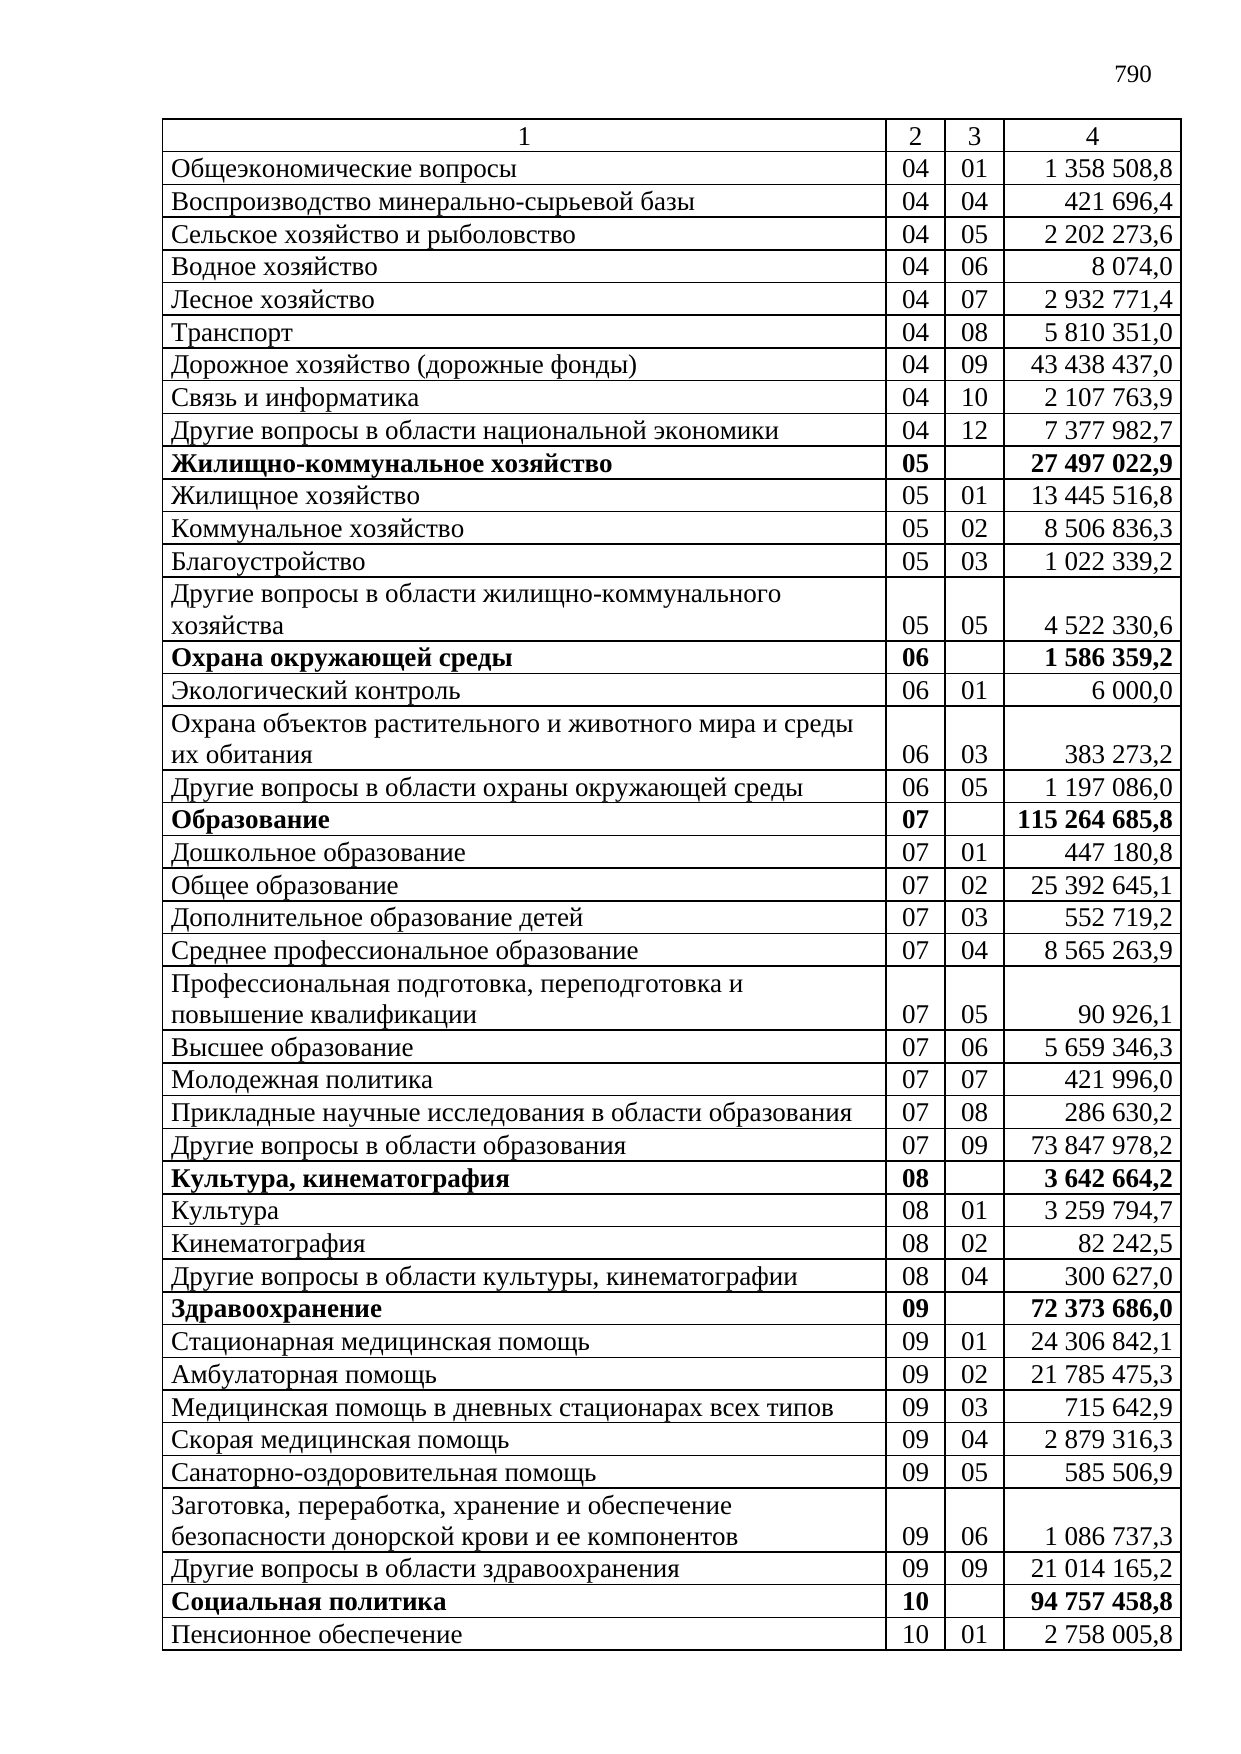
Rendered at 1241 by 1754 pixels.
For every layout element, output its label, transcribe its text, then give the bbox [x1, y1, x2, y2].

table_cell 04 [887, 185, 944, 216]
table_cell Другие вопросы в области здравоохранения [163, 1553, 885, 1584]
table_cell Связь и информатика [163, 381, 885, 412]
table_cell 05 [946, 578, 1003, 640]
table_cell 04 [887, 283, 944, 314]
table_cell 4 522 330,6 [1005, 578, 1180, 640]
table_cell Охрана окружающей среды [163, 642, 885, 673]
table_cell 13 445 516,8 [1005, 480, 1180, 511]
table_cell 01 [946, 152, 1003, 183]
table_cell 09 [887, 1358, 944, 1389]
table_cell 73 847 978,2 [1005, 1129, 1180, 1160]
table_cell 09 [887, 1489, 944, 1551]
table_cell Другие вопросы в области жилищно-коммунального хозяйства [163, 578, 885, 640]
table_cell 6 000,0 [1005, 674, 1180, 705]
table_cell Охрана объектов растительного и животного мира и среды их обитания [163, 707, 885, 769]
table_cell Дошкольное образование [163, 836, 885, 867]
table_cell Жилищно-коммунальное хозяйство [163, 447, 885, 478]
table_cell 05 [887, 480, 944, 511]
table_cell 8 074,0 [1005, 251, 1180, 282]
table_cell 08 [946, 1096, 1003, 1127]
table_cell Сельское хозяйство и рыболовство [163, 218, 885, 249]
table_cell 09 [887, 1293, 944, 1324]
table_cell Профессиональная подготовка, переподготовка и повышение квалификации [163, 967, 885, 1029]
table_cell Высшее образование [163, 1031, 885, 1062]
table_cell 05 [946, 218, 1003, 249]
table_cell 05 [946, 1456, 1003, 1487]
table_cell Кинематография [163, 1227, 885, 1258]
table_cell 27 497 022,9 [1005, 447, 1180, 478]
table_cell 01 [946, 674, 1003, 705]
table_cell 09 [887, 1325, 944, 1356]
table_cell 07 [887, 1096, 944, 1127]
table_cell 07 [887, 1129, 944, 1160]
table_cell 07 [887, 934, 944, 965]
table_cell 01 [946, 1325, 1003, 1356]
table_cell 04 [887, 152, 944, 183]
table_cell Дорожное хозяйство (дорожные фонды) [163, 349, 885, 380]
table_cell 03 [946, 707, 1003, 769]
table_cell Водное хозяйство [163, 251, 885, 282]
table_cell 3 259 794,7 [1005, 1195, 1180, 1226]
table_cell Стационарная медицинская помощь [163, 1325, 885, 1356]
table_cell Лесное хозяйство [163, 283, 885, 314]
table_cell 09 [946, 349, 1003, 380]
table_cell 09 [946, 1553, 1003, 1584]
table_cell Прикладные научные исследования в области образования [163, 1096, 885, 1127]
table_cell 1 086 737,3 [1005, 1489, 1180, 1551]
table_cell 07 [946, 1064, 1003, 1095]
table_cell Культура [163, 1195, 885, 1226]
table_cell 01 [946, 1618, 1003, 1649]
table_cell 08 [887, 1260, 944, 1291]
table_cell Экологический контроль [163, 674, 885, 705]
table_header 4 [1005, 120, 1180, 151]
table_cell Воспроизводство минерально-сырьевой базы [163, 185, 885, 216]
table_cell Другие вопросы в области культуры, кинематографии [163, 1260, 885, 1291]
table_cell 06 [946, 1489, 1003, 1551]
table_cell 715 642,9 [1005, 1391, 1180, 1422]
table_cell 08 [887, 1227, 944, 1258]
table_cell 03 [946, 545, 1003, 576]
table_cell 03 [946, 1391, 1003, 1422]
table_cell 04 [946, 1260, 1003, 1291]
table_cell Другие вопросы в области образования [163, 1129, 885, 1160]
table_cell 24 306 842,1 [1005, 1325, 1180, 1356]
table_cell 01 [946, 1195, 1003, 1226]
table_cell [946, 642, 1003, 673]
table_cell 3 642 664,2 [1005, 1162, 1180, 1193]
table_cell 21 785 475,3 [1005, 1358, 1180, 1389]
table_cell 05 [887, 545, 944, 576]
table_cell 25 392 645,1 [1005, 869, 1180, 900]
table_cell Пенсионное обеспечение [163, 1618, 885, 1649]
table_cell 447 180,8 [1005, 836, 1180, 867]
table_cell 07 [887, 869, 944, 900]
table_cell Санаторно-оздоровительная помощь [163, 1456, 885, 1487]
table_cell 02 [946, 1358, 1003, 1389]
table_cell 04 [946, 185, 1003, 216]
table_cell 82 242,5 [1005, 1227, 1180, 1258]
table_cell 7 377 982,7 [1005, 414, 1180, 445]
table_cell 72 373 686,0 [1005, 1293, 1180, 1324]
table_cell 04 [887, 349, 944, 380]
table_cell 2 879 316,3 [1005, 1423, 1180, 1454]
table_cell 02 [946, 1227, 1003, 1258]
table_cell 08 [887, 1162, 944, 1193]
table_cell 09 [946, 1129, 1003, 1160]
table_cell Молодежная политика [163, 1064, 885, 1095]
table_cell 115 264 685,8 [1005, 803, 1180, 834]
table_cell Заготовка, переработка, хранение и обеспечение безопасности донорской крови и ее компонентов [163, 1489, 885, 1551]
table_cell 1 358 508,8 [1005, 152, 1180, 183]
table_header 1 [163, 120, 885, 151]
table_cell 09 [887, 1456, 944, 1487]
table_cell 07 [887, 1064, 944, 1095]
table_cell 01 [946, 836, 1003, 867]
table_cell 05 [887, 578, 944, 640]
table_cell 09 [887, 1391, 944, 1422]
table_cell 04 [887, 381, 944, 412]
table_cell Образование [163, 803, 885, 834]
table_cell 1 197 086,0 [1005, 771, 1180, 802]
table_cell 04 [887, 251, 944, 282]
table_cell 90 926,1 [1005, 967, 1180, 1029]
table_cell Амбулаторная помощь [163, 1358, 885, 1389]
table_cell 5 659 346,3 [1005, 1031, 1180, 1062]
table_cell 12 [946, 414, 1003, 445]
table_cell 06 [887, 771, 944, 802]
table_cell 05 [946, 771, 1003, 802]
table_cell 421 996,0 [1005, 1064, 1180, 1095]
table_cell 06 [887, 707, 944, 769]
table_cell 05 [887, 447, 944, 478]
table_cell Другие вопросы в области охраны окружающей среды [163, 771, 885, 802]
table_cell 421 696,4 [1005, 185, 1180, 216]
table_cell 1 586 359,2 [1005, 642, 1180, 673]
table_cell 07 [887, 967, 944, 1029]
table_cell Транспорт [163, 316, 885, 347]
table_cell 02 [946, 869, 1003, 900]
table_cell [946, 447, 1003, 478]
table_cell 2 932 771,4 [1005, 283, 1180, 314]
table_cell 09 [887, 1423, 944, 1454]
table_cell 04 [887, 414, 944, 445]
table_cell [946, 803, 1003, 834]
table_cell 286 630,2 [1005, 1096, 1180, 1127]
table_cell 21 014 165,2 [1005, 1553, 1180, 1584]
table_cell Среднее профессиональное образование [163, 934, 885, 965]
table_cell Коммунальное хозяйство [163, 512, 885, 543]
table_cell 05 [887, 512, 944, 543]
table_cell 03 [946, 902, 1003, 933]
table_cell Здравоохранение [163, 1293, 885, 1324]
table_cell Скорая медицинская помощь [163, 1423, 885, 1454]
table_cell [946, 1585, 1003, 1616]
table_cell 06 [887, 642, 944, 673]
table_cell 10 [887, 1585, 944, 1616]
table_cell 94 757 458,8 [1005, 1585, 1180, 1616]
table_cell 06 [887, 674, 944, 705]
table_cell 08 [887, 1195, 944, 1226]
table_cell 8 506 836,3 [1005, 512, 1180, 543]
table_cell 05 [946, 967, 1003, 1029]
table_cell 585 506,9 [1005, 1456, 1180, 1487]
table_cell 300 627,0 [1005, 1260, 1180, 1291]
table_cell Дополнительное образование детей [163, 902, 885, 933]
table_cell 10 [946, 381, 1003, 412]
table_cell 383 273,2 [1005, 707, 1180, 769]
table_cell 8 565 263,9 [1005, 934, 1180, 965]
table_cell 07 [887, 1031, 944, 1062]
table_cell Культура, кинематография [163, 1162, 885, 1193]
table_cell 43 438 437,0 [1005, 349, 1180, 380]
table_cell 06 [946, 251, 1003, 282]
table_cell Социальная политика [163, 1585, 885, 1616]
table_cell 06 [946, 1031, 1003, 1062]
table_cell Общеэкономические вопросы [163, 152, 885, 183]
table_cell [946, 1293, 1003, 1324]
table_cell 552 719,2 [1005, 902, 1180, 933]
table_cell 07 [946, 283, 1003, 314]
table_cell 01 [946, 480, 1003, 511]
table_cell 2 202 273,6 [1005, 218, 1180, 249]
table_cell Другие вопросы в области национальной экономики [163, 414, 885, 445]
table_cell 07 [887, 803, 944, 834]
table_header 3 [946, 120, 1003, 151]
table_cell Благоустройство [163, 545, 885, 576]
table_cell 07 [887, 836, 944, 867]
table_header 2 [887, 120, 944, 151]
table_cell 04 [946, 934, 1003, 965]
table_cell 5 810 351,0 [1005, 316, 1180, 347]
table_cell 10 [887, 1618, 944, 1649]
table_cell 04 [946, 1423, 1003, 1454]
table_cell 09 [887, 1553, 944, 1584]
table_cell 04 [887, 316, 944, 347]
table_cell 2 107 763,9 [1005, 381, 1180, 412]
table_cell Медицинская помощь в дневных стационарах всех типов [163, 1391, 885, 1422]
table_cell [946, 1162, 1003, 1193]
table_cell 2 758 005,8 [1005, 1618, 1180, 1649]
table_cell Общее образование [163, 869, 885, 900]
table_cell Жилищное хозяйство [163, 480, 885, 511]
table_cell 08 [946, 316, 1003, 347]
table_cell 07 [887, 902, 944, 933]
table_cell 04 [887, 218, 944, 249]
table_cell 1 022 339,2 [1005, 545, 1180, 576]
table_cell 02 [946, 512, 1003, 543]
